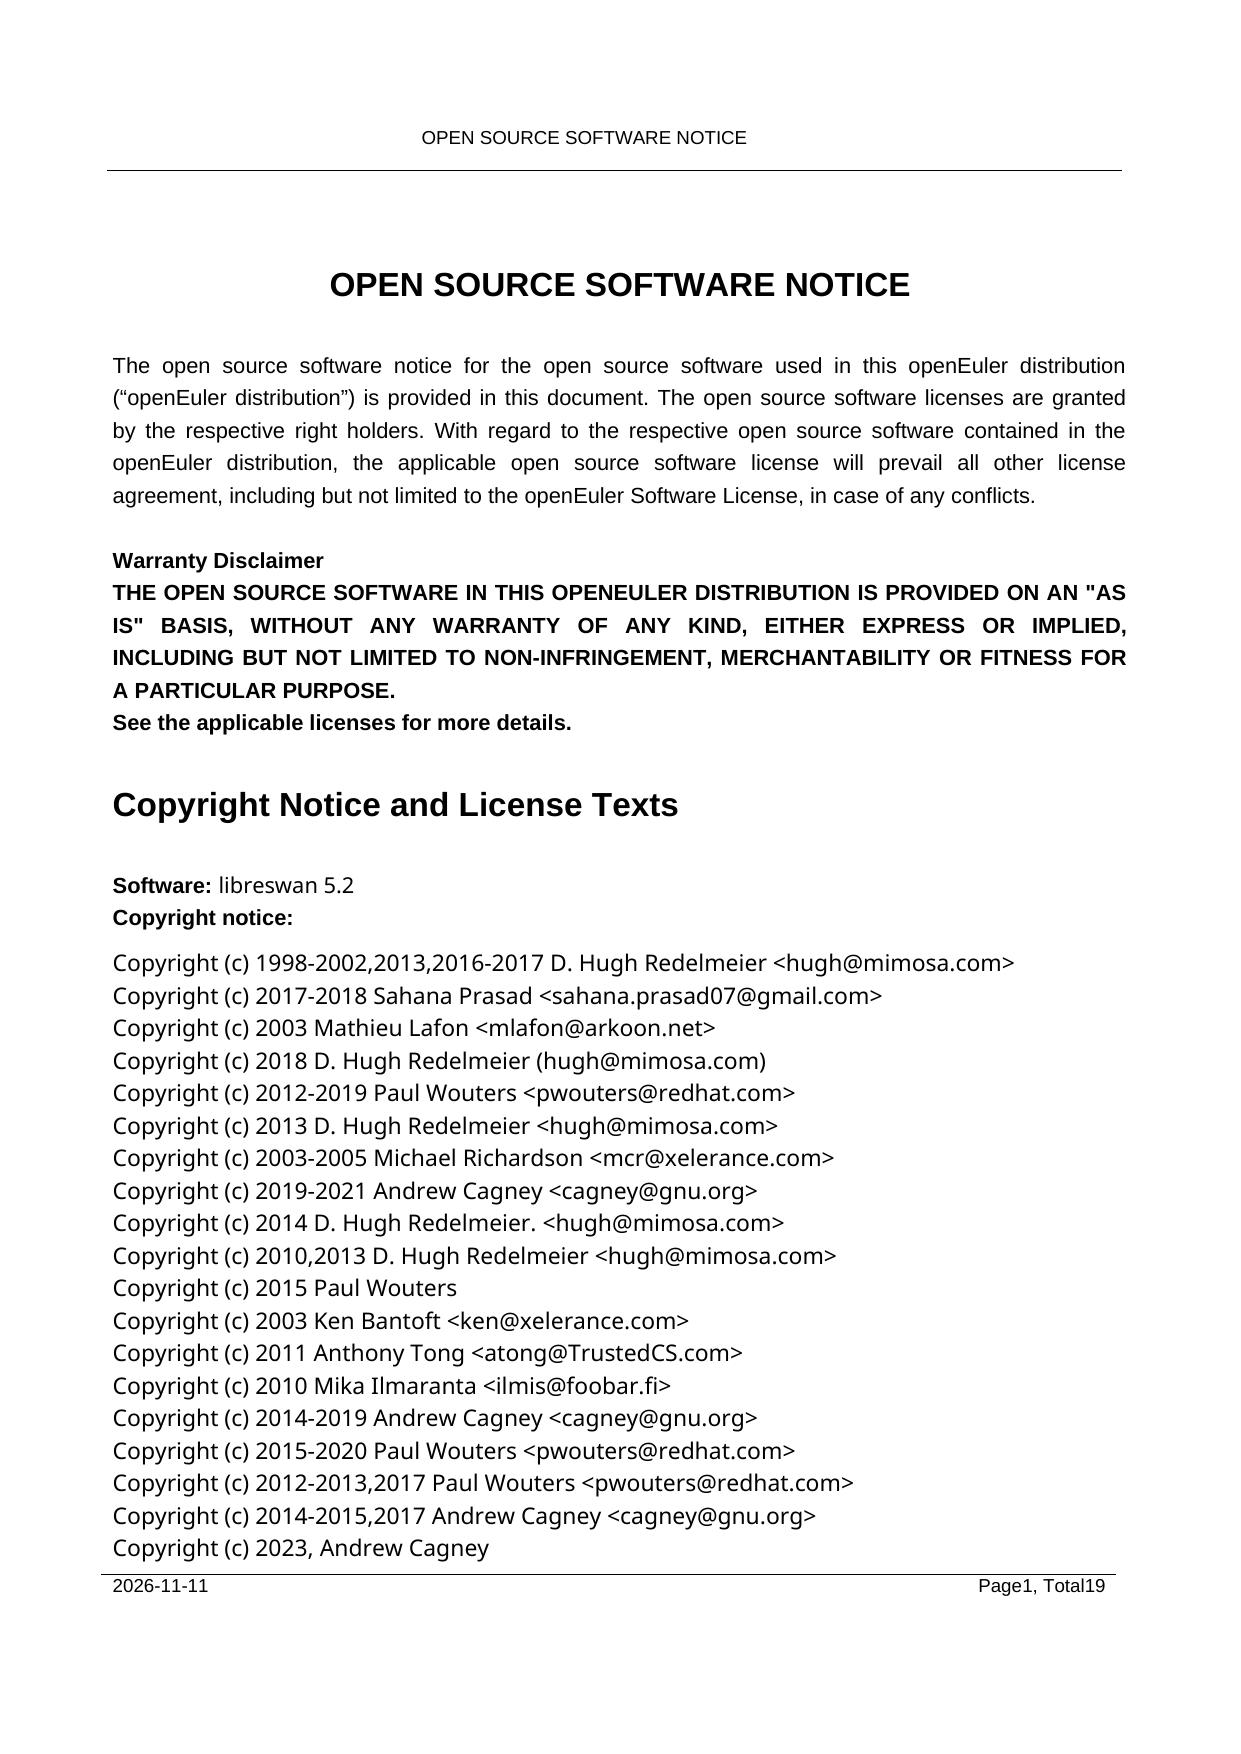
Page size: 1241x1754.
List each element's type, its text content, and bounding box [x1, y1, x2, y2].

text THE OPEN SOURCE SOFTWARE IN THIS OPENEULER DISTRIBUTION IS PROVIDED ON AN "AS IS" BASIS, WITHOUT ANY WARRANTY OF ANY KIND, EITHER EXPRESS OR IMPLIED, INCLUDING BUT NOT LIMITED TO NON-INFRINGEMENT, MERCHANTABILITY OR FITNESS FOR A PARTICULAR PURPOSE. See the applicable licenses for more details. [112, 576, 1128, 739]
text Copyright notice: [112, 901, 1128, 934]
text OPEN SOURCE SOFTWARE NOTICE [112, 251, 1128, 316]
text The open source software notice for the open source software used in this openEuler distribution (“openEuler distribution”) is provided in this document. The open source software licenses are granted by the respective right holders. With regard to the respective open source software contained in the openEuler distribution, the applicable open source software license will prevail all other license agreement, including but not limited to the openEuler Software License, in case of any conflicts. [112, 349, 1128, 511]
text Copyright Notice and License Texts [112, 771, 1128, 836]
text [112, 947, 1128, 1564]
title Software: libreswan 5.2 [112, 869, 1128, 901]
text Warranty Disclaimer [112, 544, 1128, 576]
